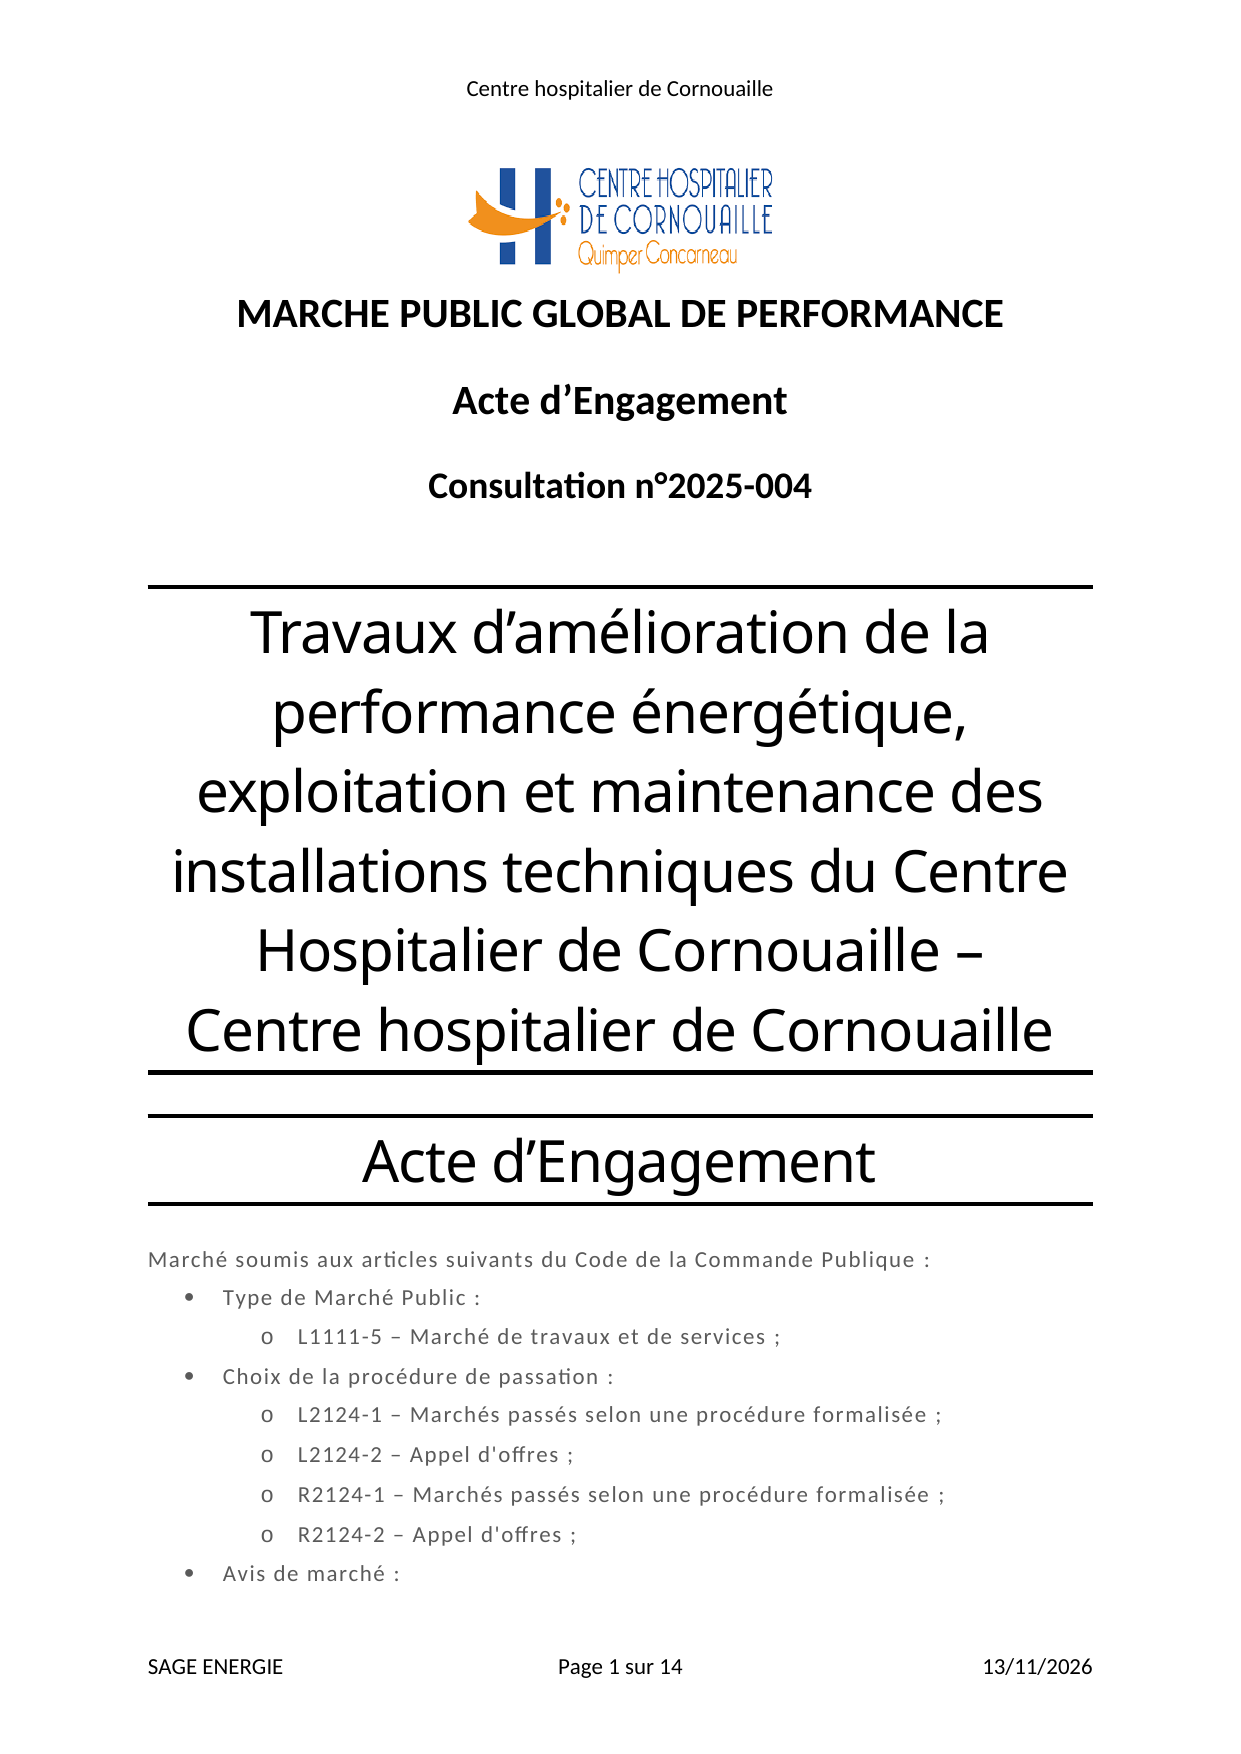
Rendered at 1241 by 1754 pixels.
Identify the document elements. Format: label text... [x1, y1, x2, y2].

subtitle Marché soumis aux articles suivants du Code de la Commande Publique : [148, 1245, 1093, 1273]
subtitle L2124-2 – Appel d'offres ; [260, 1440, 1093, 1469]
subtitle R2124-1 – Marchés passés selon une procédure formalisée ; [260, 1480, 1093, 1509]
text Acte d’Engagement [148, 374, 1093, 425]
subtitle L2124-1 – Marchés passés selon une procédure formalisée ; [260, 1400, 1093, 1429]
title Acte d’Engagement [148, 1118, 1093, 1202]
text Consultation n°2025-004 [148, 462, 1093, 507]
subtitle Type de Marché Public : [185, 1283, 1093, 1312]
picture [461, 151, 779, 283]
subtitle L1111-5 – Marché de travaux et de services ; [260, 1322, 1093, 1351]
subtitle Choix de la procédure de passation : [185, 1362, 1093, 1390]
text MARCHE PUBLIC GLOBAL DE PERFORMANCE [148, 287, 1093, 338]
title – [148, 589, 1093, 989]
subtitle R2124-2 – Appel d'offres ; [260, 1520, 1093, 1549]
subtitle Avis de marché : [185, 1559, 1093, 1588]
